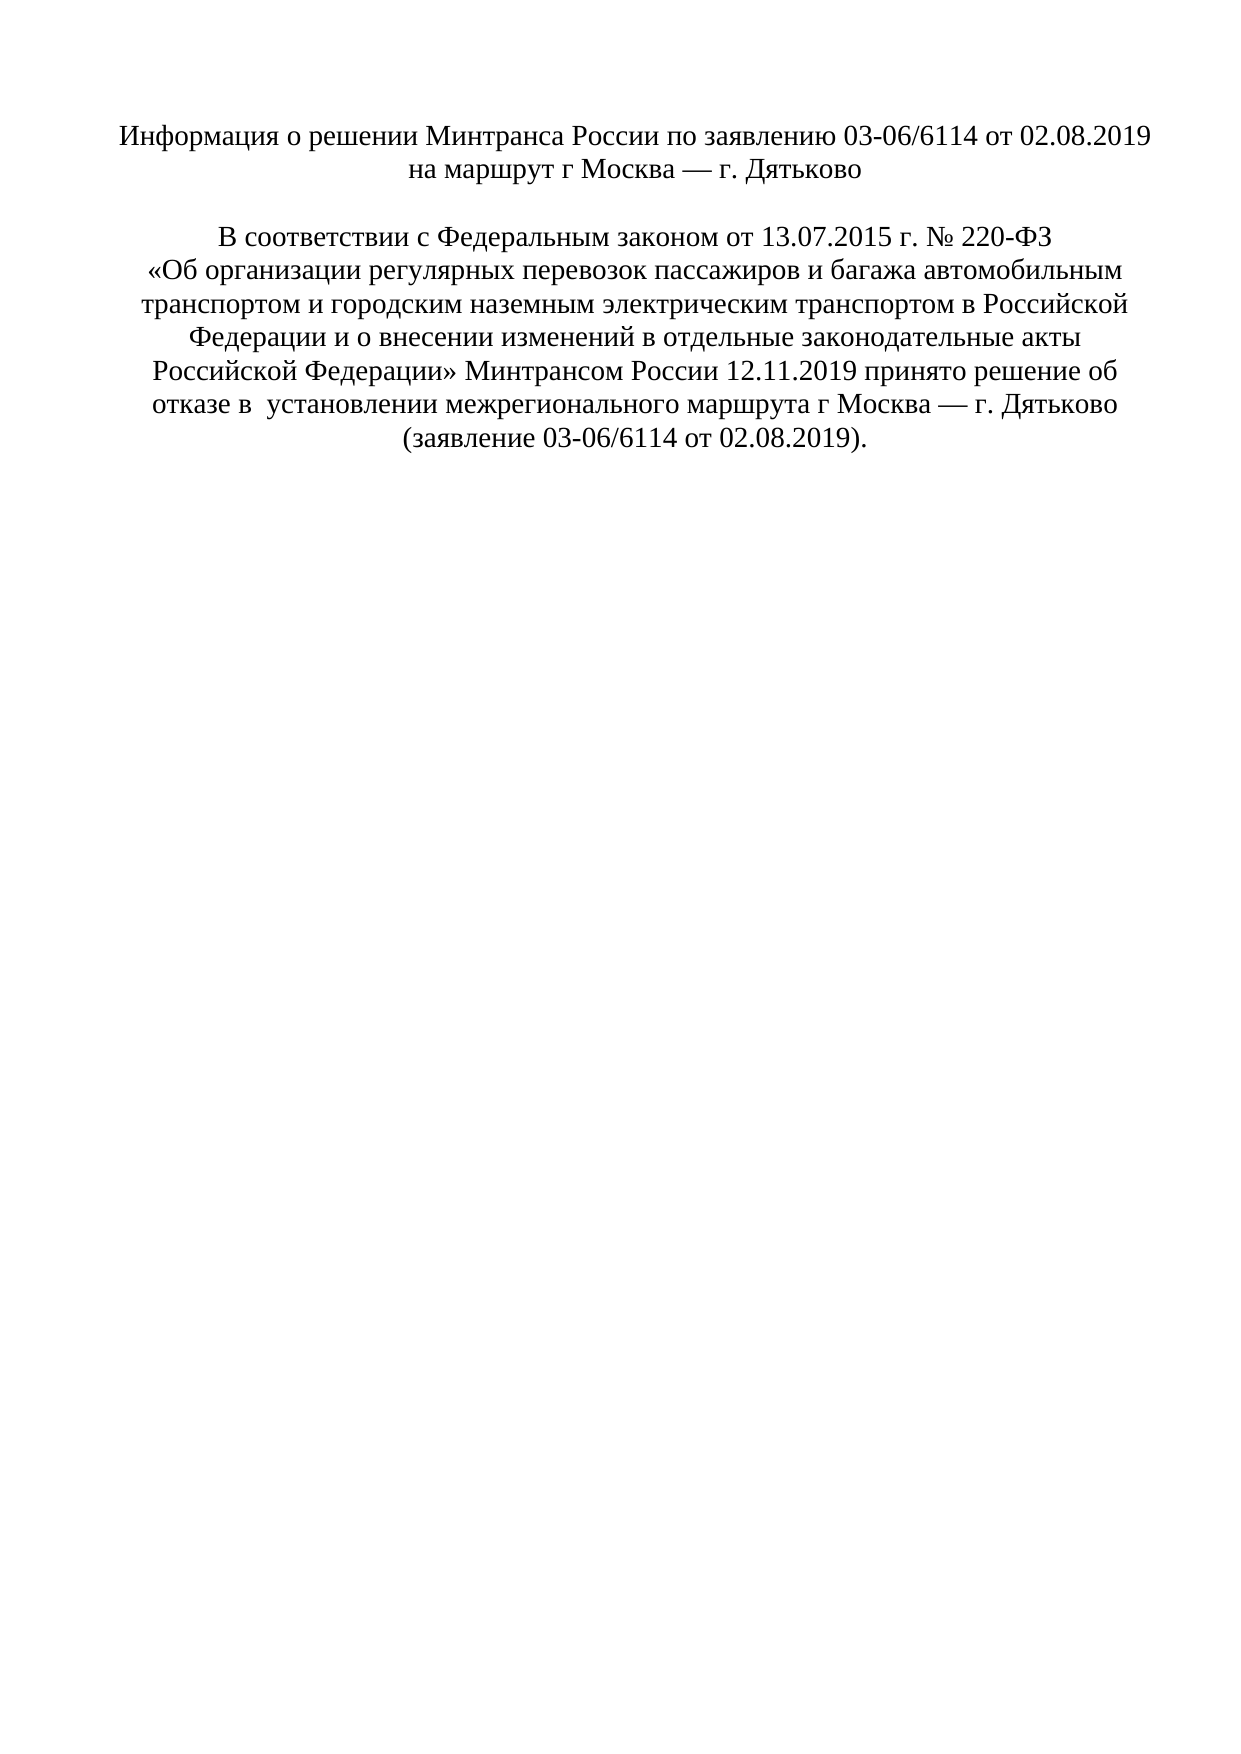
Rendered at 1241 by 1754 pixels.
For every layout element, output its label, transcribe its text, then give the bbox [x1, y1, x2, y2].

text Информация о решении Минтранса России по заявлению 03-06/6114 от 02.08.2019 на маршрут г Москва — г. Дятьково [118, 118, 1152, 185]
text В соответствии с Федеральным законом от 13.07.2015 г. № 220-ФЗ «Об организации регулярных перевозок пассажиров и багажа автомобильным транспортом и городским наземным электрическим транспортом в Российской Федерации и о внесении изменений в отдельные законодательные акты Российской Федерации» Минтрансом России 12.11.2019 принято решение об отказе в установлении межрегионального маршрута г Москва — г. Дятьково (заявление 03-06/6114 от 02.08.2019). [118, 219, 1152, 453]
